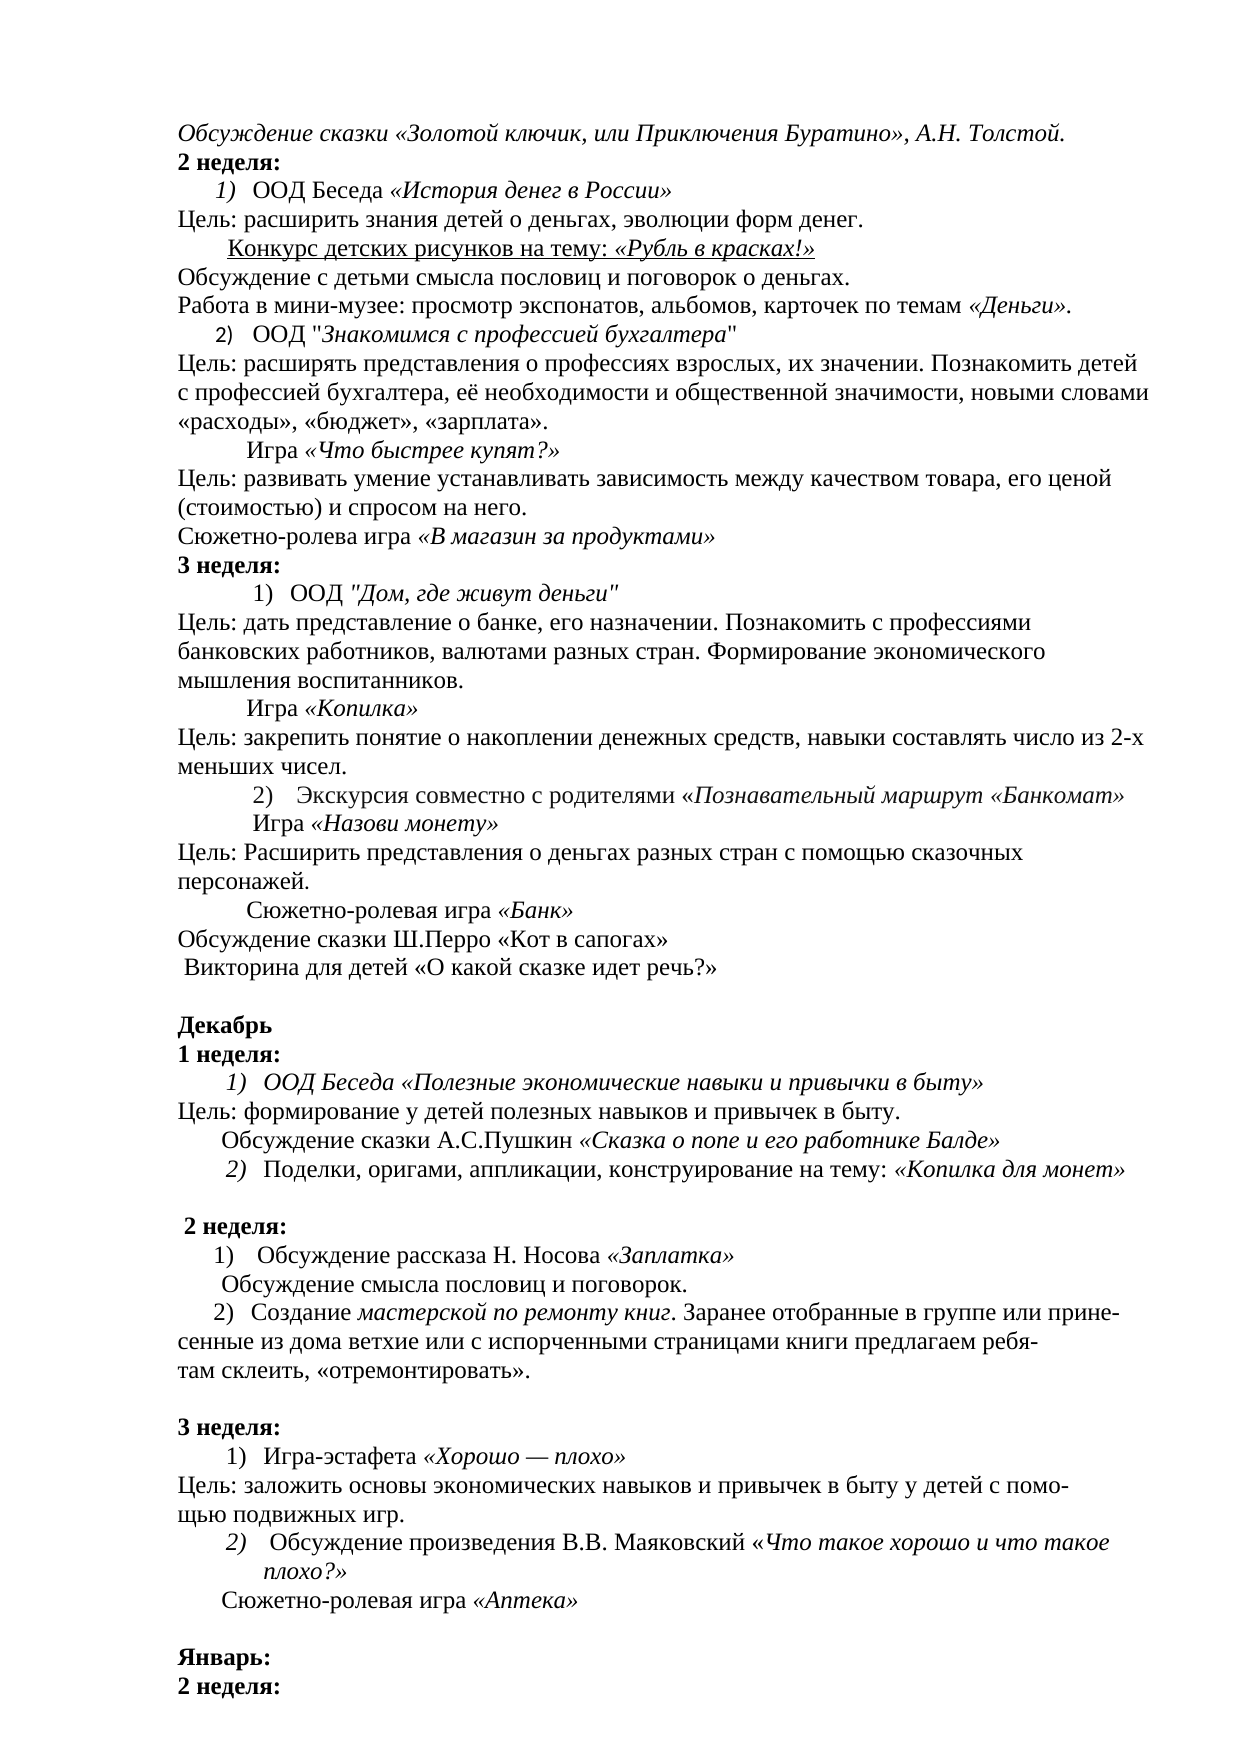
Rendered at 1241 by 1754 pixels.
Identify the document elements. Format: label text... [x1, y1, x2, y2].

list Обсуждение произведения В.В. Маяковский «Что такое хорошо и что такое плохо?» [226, 1527, 1152, 1585]
text Сюжетно-ролева игра «В магазин за продуктами» [177, 521, 1152, 550]
list Поделки, оригами, аппликации, конструирование на тему: «Копилка для монет» [226, 1154, 1152, 1182]
text 3 неделя: [177, 550, 1152, 578]
text Цель: Расширить представления о деньгах разных стран с помощью сказочных персонажей. [177, 837, 1152, 895]
text Работа в мини-музее: просмотр экспонатов, альбомов, карточек по темам «Деньги». [177, 291, 1152, 319]
text Сюжетно-ролевая игра «Аптека» [177, 1585, 1152, 1614]
text Цель: развивать умение устанавливать зависимость между качеством товара, его ценой (стоимостью) и спросом на него. [177, 463, 1152, 521]
text Обсуждение с детьми смысла пословиц и поговорок о деньгах. [177, 262, 1152, 291]
text Викторина для детей «О какой сказке идет речь?» [177, 952, 1152, 981]
text 3 неделя: [177, 1412, 1152, 1441]
text Игра «Что быстрее купят?» [177, 435, 1152, 463]
text Цель: заложить основы экономических навыков и привычек в быту у детей с помо- [177, 1470, 1152, 1499]
text Цель: дать представление о банке, его назначении. Познакомить с профессиями банковских работников, валютами разных стран. Формирование экономического мышления воспитанников. [177, 607, 1152, 693]
text там склеить, «отремонтировать». [177, 1355, 1152, 1384]
text Сюжетно-ролевая игра «Банк» [177, 895, 1152, 924]
text Обсуждение сказки Ш.Перро «Кот в сапогах» [177, 924, 1152, 952]
text Январь: [177, 1642, 1152, 1671]
text Обсуждение сказки «Золотой ключик, или Приключения Буратино», А.Н. Толстой. [177, 118, 1152, 147]
text Конкурс детских рисунков на тему: «Рубль в красках!» [177, 233, 1152, 262]
text 1 неделя: [177, 1039, 1152, 1067]
text Обсуждение смысла пословиц и поговорок. [177, 1269, 1152, 1297]
text Игра «Копилка» [177, 693, 1152, 722]
text 2 неделя: [177, 1671, 1152, 1700]
list ООД Беседа «История денег в России» [215, 176, 1152, 204]
text Цель: расширять представления о профессиях взрослых, их значении. Познакомить детей с профессией бухгалтера, её необходимости и общественной значимости, новыми словами «расходы», «бюджет», «зарплата». [177, 348, 1152, 435]
list Обсуждение рассказа Н. Носова «Заплатка» [213, 1240, 1152, 1269]
list ООД "Знакомимся с профессией бухгалтера" [215, 319, 1152, 348]
text 2 неделя: [177, 1211, 1152, 1240]
text Цель: закрепить понятие о накоплении денежных средств, навыки составлять число из 2-х меньших чисел. [177, 722, 1152, 780]
text 2 неделя: [177, 147, 1152, 176]
list ООД "Дом, где живут деньги" [252, 578, 1152, 607]
list Игра-эстафета «Хорошо — плохо» [226, 1441, 1152, 1470]
text Декабрь [177, 1010, 1152, 1039]
list Экскурсия совместно с родителями «Познавательный маршрут «Банкомат» [252, 780, 1152, 808]
text Цель: расширить знания детей о деньгах, эволюции форм денег. [177, 204, 1152, 233]
text щью подвижных игр. [177, 1499, 1152, 1527]
text Обсуждение сказки А.С.Пушкин «Сказка о попе и его работнике Балде» [177, 1125, 1152, 1154]
text сенные из дома ветхие или с испорченными страницами книги предлагаем ребя- [177, 1326, 1152, 1355]
list ООД Беседа «Полезные экономические навыки и привычки в быту» [226, 1067, 1152, 1096]
text Цель: формирование у детей полезных навыков и привычек в быту. [177, 1096, 1152, 1125]
list Создание мастерской по ремонту книг. Заранее отобранные в группе или прине- [213, 1297, 1152, 1326]
text Игра «Назови монету» [177, 808, 1152, 837]
